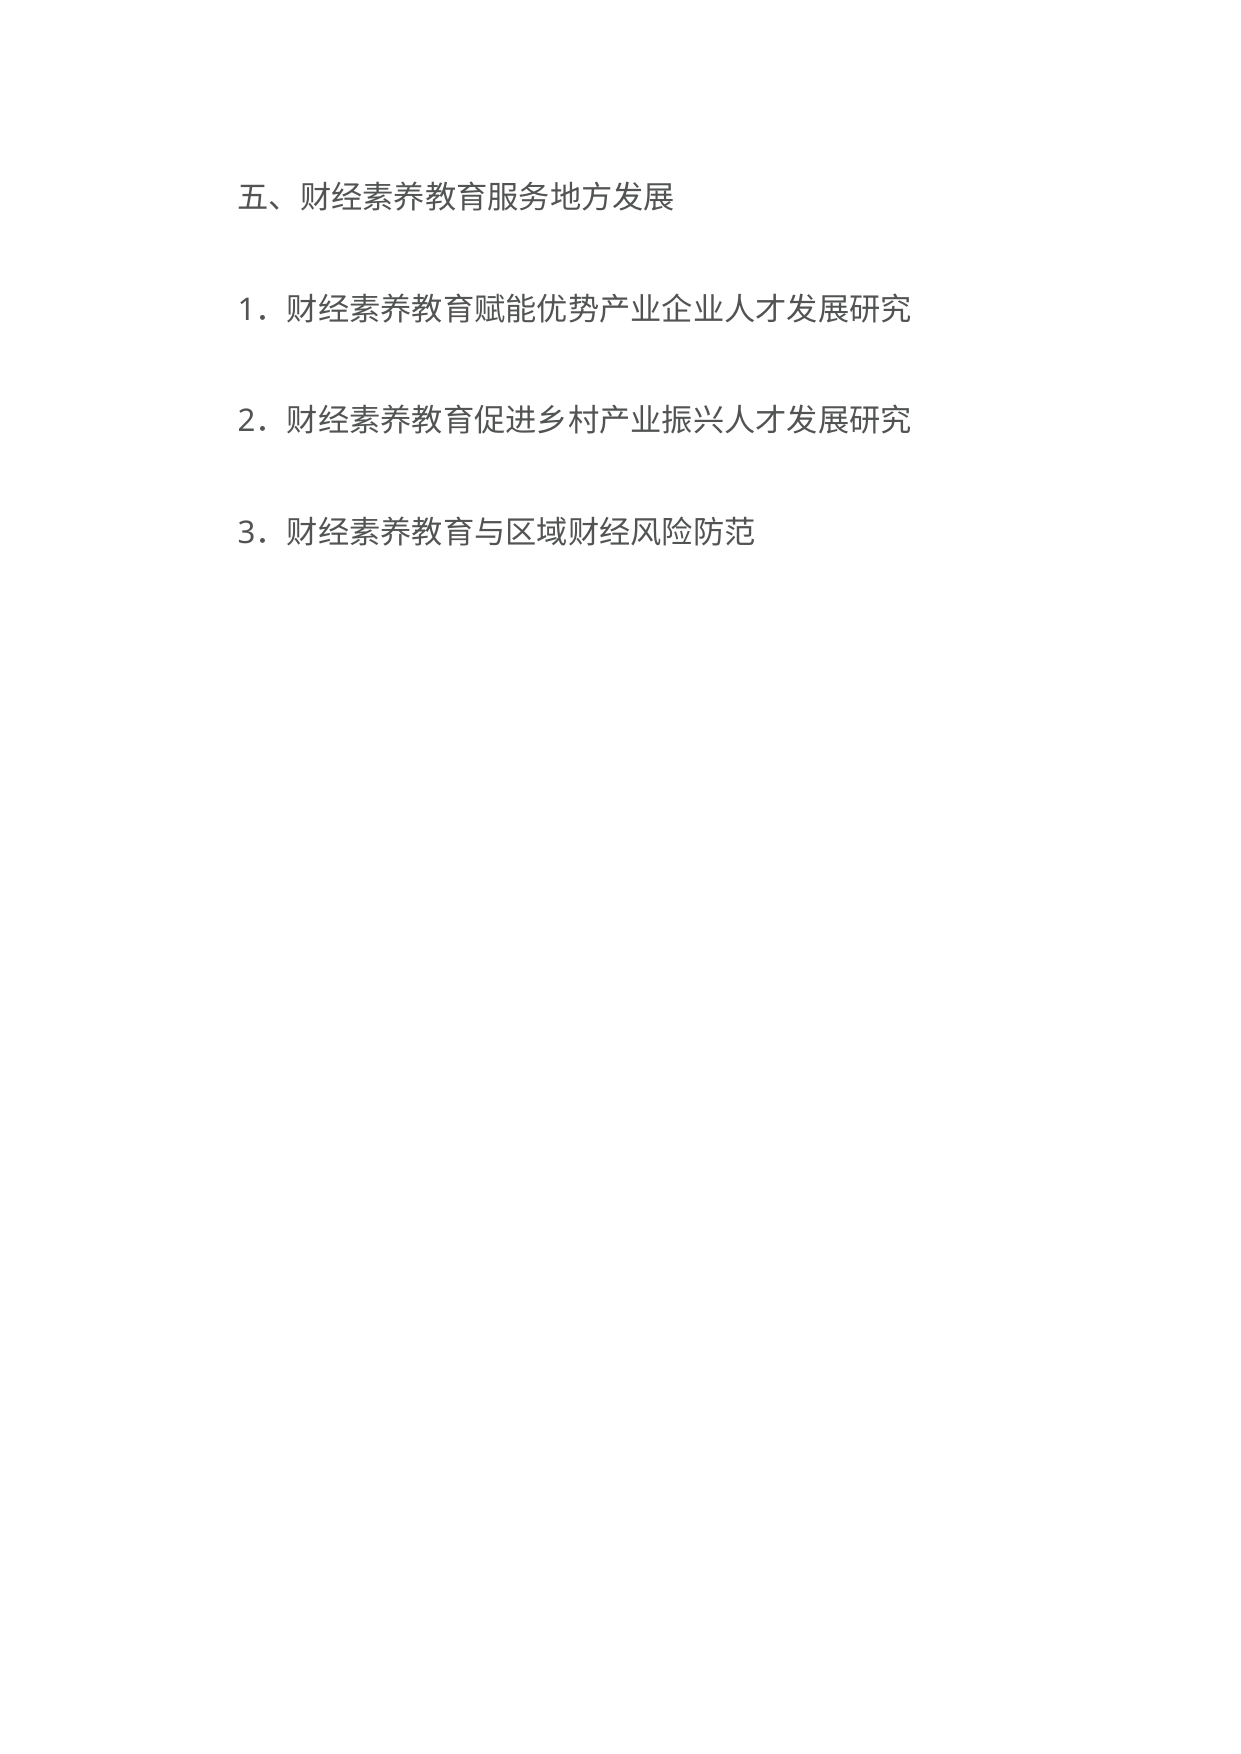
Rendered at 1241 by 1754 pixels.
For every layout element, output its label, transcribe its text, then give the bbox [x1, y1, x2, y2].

text 2．财经素养教育促进乡村产业振兴人才发展研究 [187, 386, 1053, 451]
text 五、财经素养教育服务地方发展 [187, 162, 1053, 227]
text 1．财经素养教育赋能优势产业企业人才发展研究 [187, 274, 1053, 339]
text 3．财经素养教育与区域财经风险防范 [187, 498, 1053, 563]
